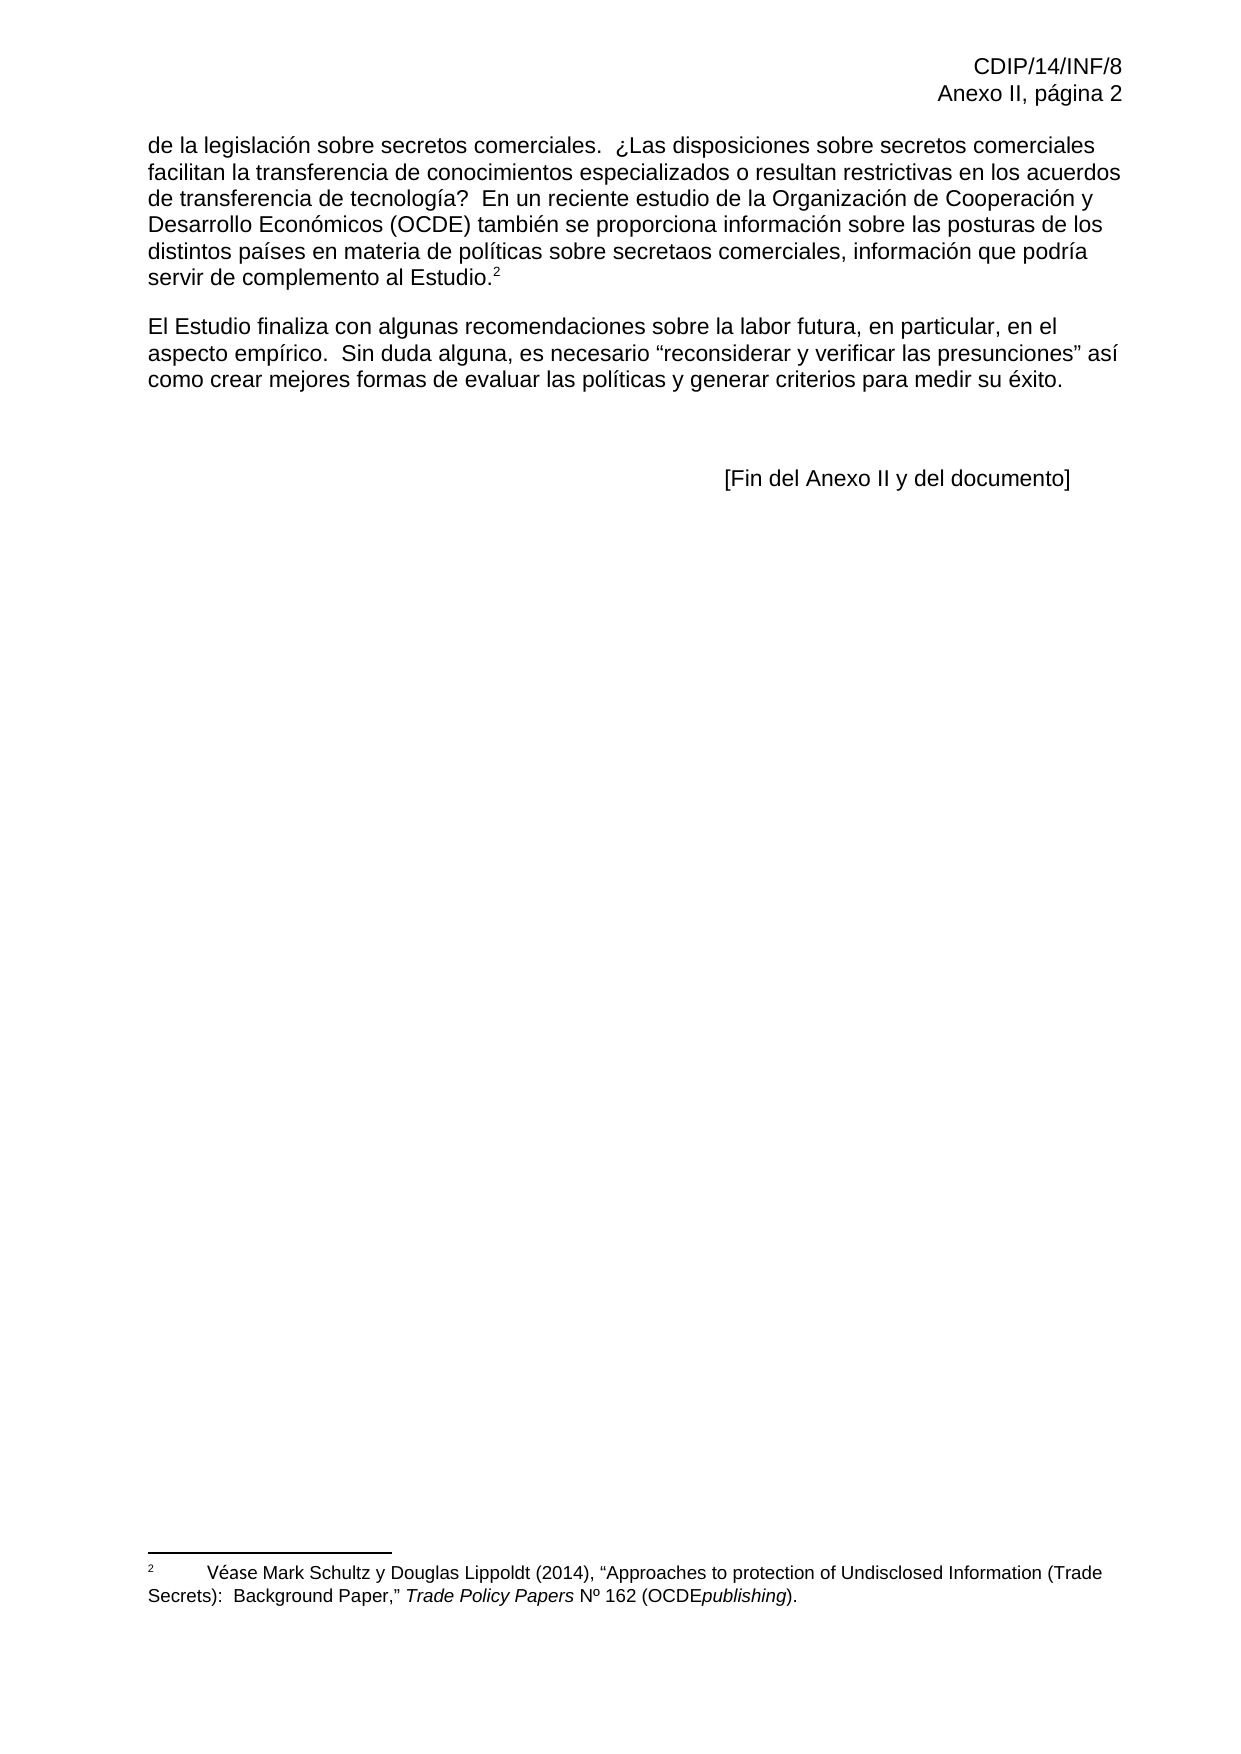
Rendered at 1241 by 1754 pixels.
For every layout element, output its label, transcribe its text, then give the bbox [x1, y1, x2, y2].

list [148, 132, 1122, 290]
text [Fin del Anexo II y del documento] [724, 464, 1122, 491]
list El Estudio finaliza con algunas recomendaciones sobre la labor futura, en particular, en el aspecto empírico. Sin duda alguna, es necesario “reconsiderar y verificar las presunciones” así como crear mejores formas de evaluar las políticas y generar criterios para medir su éxito. [148, 313, 1122, 392]
